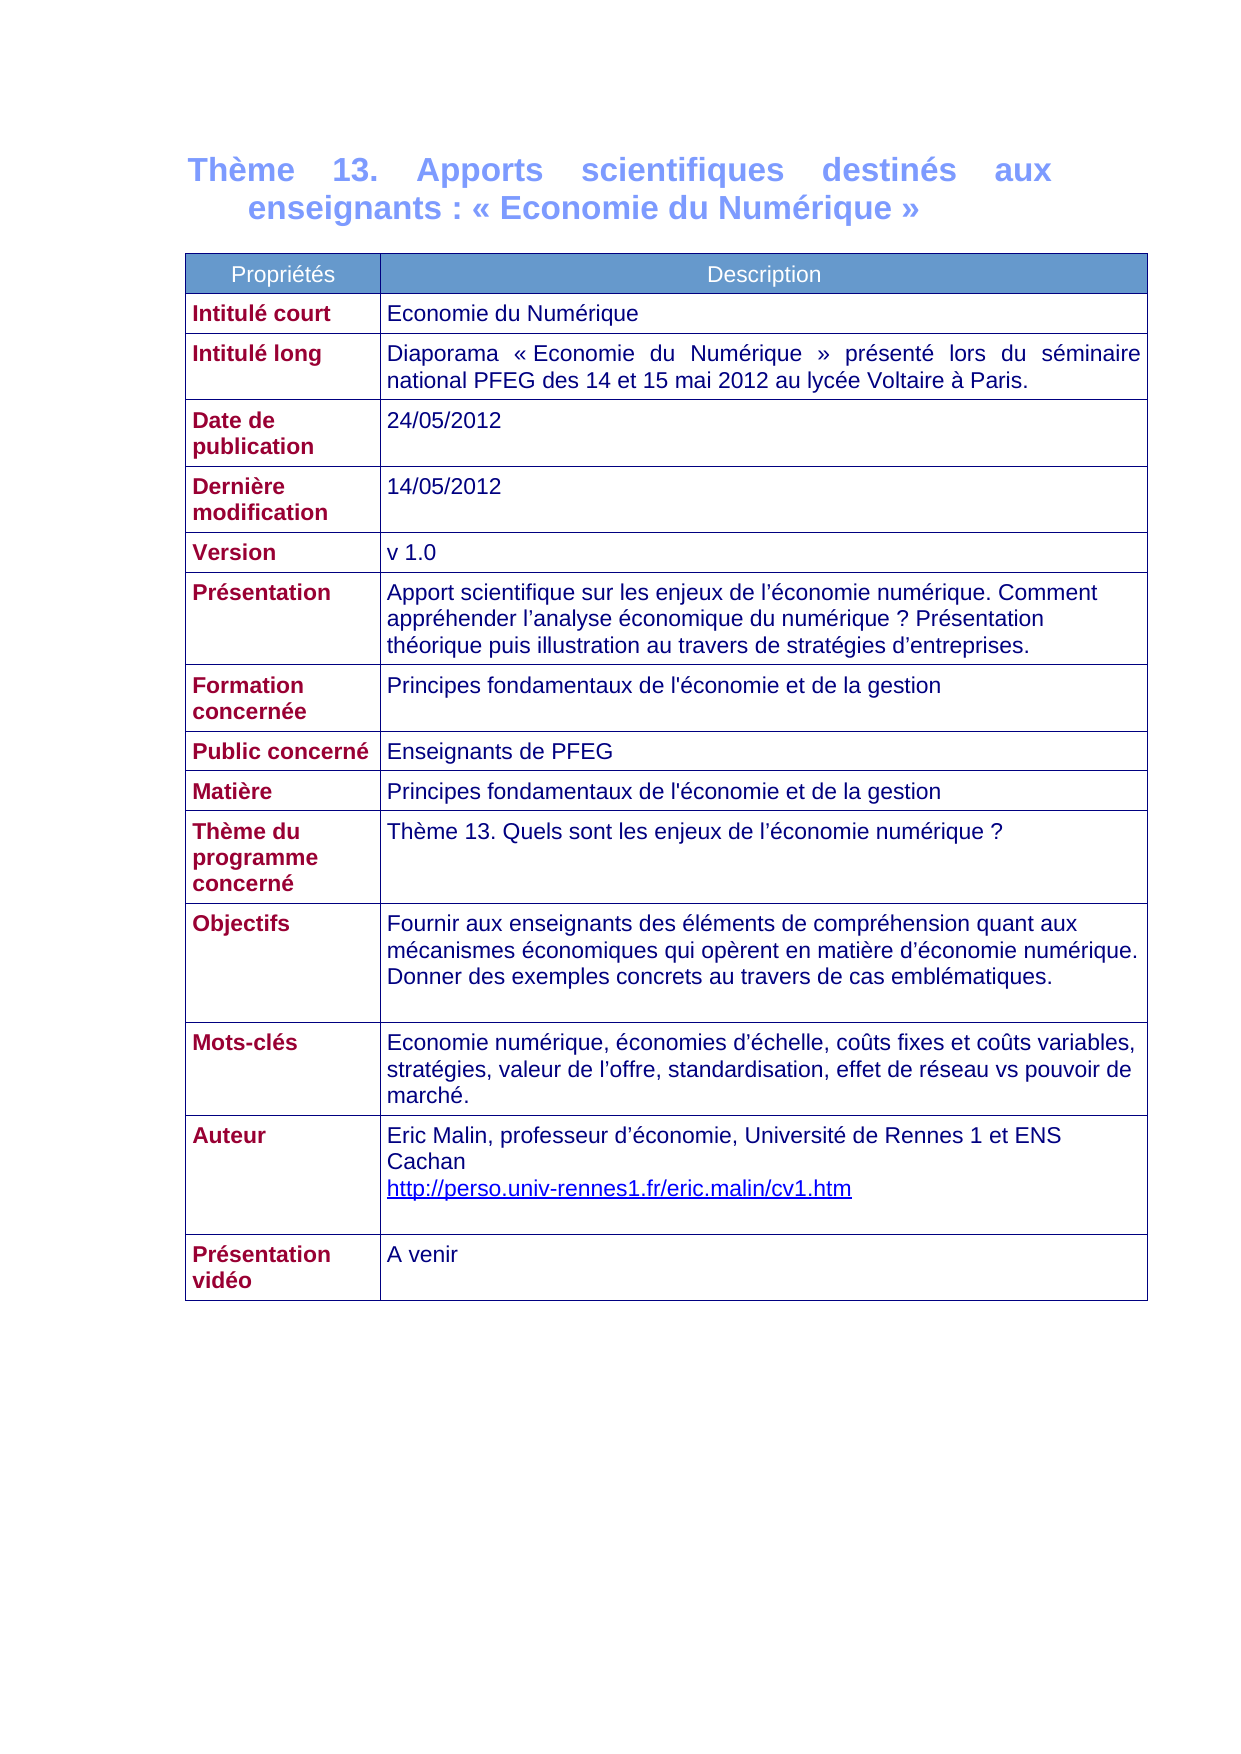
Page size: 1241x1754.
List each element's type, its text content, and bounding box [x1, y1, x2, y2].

table_cell Mots-clés [186, 1023, 380, 1114]
table_cell Public concerné [186, 732, 380, 770]
table_cell Auteur [186, 1116, 380, 1233]
table_cell Objectifs [186, 904, 380, 1022]
table_header Description [381, 254, 1147, 293]
table_cell Thème 13. Quels sont les enjeux de l’économie numérique ? [381, 811, 1147, 903]
table_cell Intitulé long [186, 334, 380, 399]
subtitle Thème 13. Apports scientifiques destinés aux enseignants : « Economie du Numérique » [187, 150, 1053, 227]
table_cell Economie numérique, économies d’échelle, coûts fixes et coûts variables, stratégies, valeur de l’offre, standardisation, effet de réseau vs pouvoir de marché. [381, 1023, 1147, 1114]
table_cell 24/05/2012 [381, 400, 1147, 466]
table_cell Matière [186, 771, 380, 810]
table_cell Version [186, 533, 380, 572]
table_cell Dernière modification [186, 467, 380, 532]
table_cell Enseignants de PFEG [381, 732, 1147, 770]
table_header Propriétés [186, 254, 380, 293]
table_cell Intitulé court [186, 294, 380, 333]
table_cell Fournir aux enseignants des éléments de compréhension quant aux mécanismes économiques qui opèrent en matière d’économie numérique. Donner des exemples concrets au travers de cas emblématiques. [381, 904, 1147, 1022]
table_cell Diaporama « Economie du Numérique » présenté lors du séminaire national PFEG des 14 et 15 mai 2012 au lycée Voltaire à Paris. [381, 334, 1147, 399]
table_cell Date de publication [186, 400, 380, 466]
table_cell Présentation [186, 573, 380, 664]
table_cell Economie du Numérique [381, 294, 1147, 333]
table_cell 14/05/2012 [381, 467, 1147, 532]
table_cell Principes fondamentaux de l'économie et de la gestion [381, 665, 1147, 731]
table_cell Présentation vidéo [186, 1235, 380, 1300]
table_cell Thème du programme concerné [186, 811, 380, 903]
table_cell A venir [381, 1235, 1147, 1300]
table_cell Formation concernée [186, 665, 380, 731]
table_cell Apport scientifique sur les enjeux de l’économie numérique. Comment appréhender l’analyse économique du numérique ? Présentation théorique puis illustration au travers de stratégies d’entreprises. [381, 573, 1147, 664]
table_cell Principes fondamentaux de l'économie et de la gestion [381, 771, 1147, 810]
table_cell Eric Malin, professeur d’économie, Université de Rennes 1 et ENS Cachan http://perso.univ-rennes1.fr/eric.malin/cv1.htm [381, 1116, 1147, 1233]
table_cell v 1.0 [381, 533, 1147, 572]
